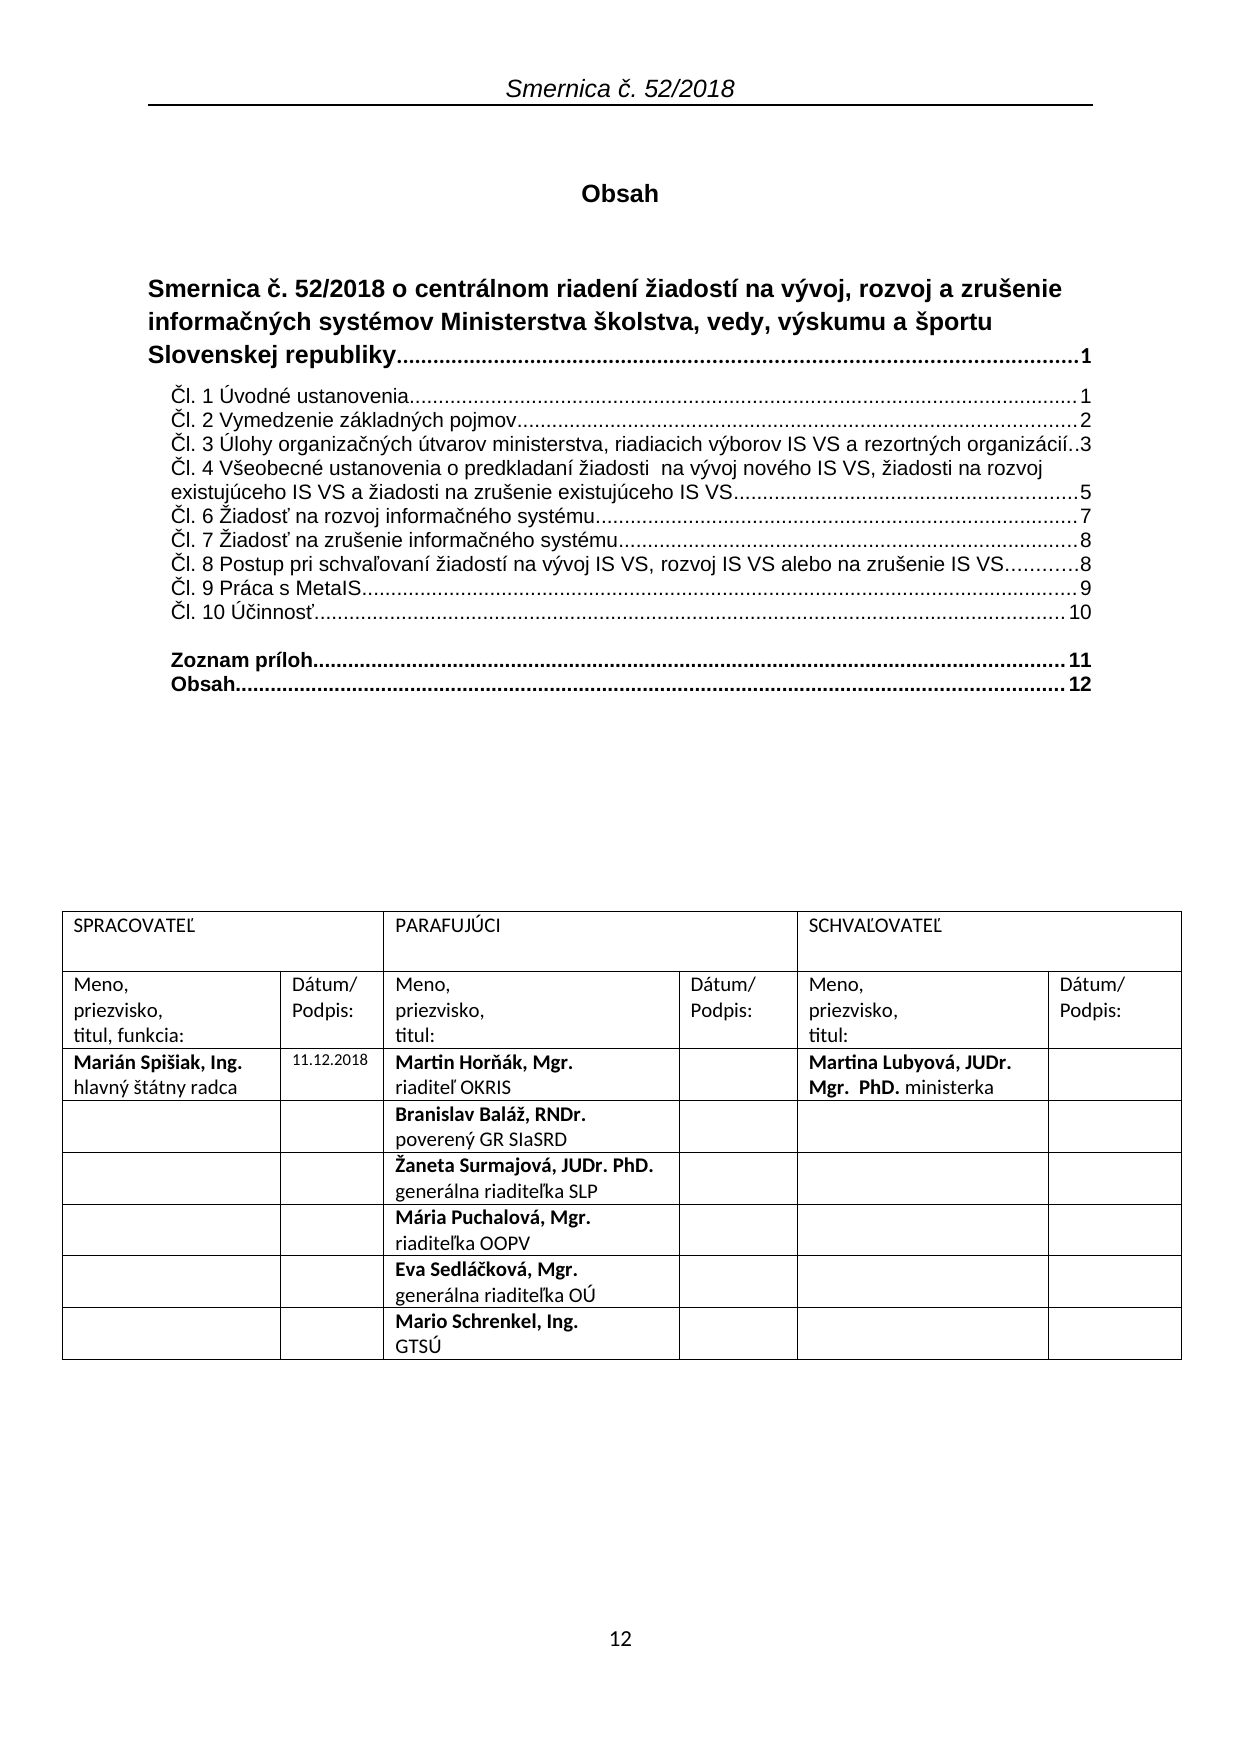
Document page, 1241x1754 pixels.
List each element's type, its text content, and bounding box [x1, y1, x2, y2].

table_cell [63, 1205, 280, 1255]
table_cell [63, 1153, 280, 1203]
text Čl. 2 Vymedzenie základných pojmov 2 [171, 408, 1093, 432]
table_cell [680, 1256, 797, 1307]
text Zoznam príloh 11 [171, 648, 1093, 672]
table_cell [281, 1256, 383, 1307]
text Smernica č. 52/2018 o centrálnom riadení žiadostí na vývoj, rozvoj a zrušenie informačných systémov Ministerstva školstva, vedy, výskumu a športu Slovenskej republiky 1 [148, 274, 1093, 369]
table_cell Dátum/ Podpis: [1049, 972, 1181, 1048]
table_cell 11.12.2018 [281, 1049, 383, 1100]
text Čl. 6 Žiadosť na rozvoj informačného systému 7 [171, 504, 1093, 528]
table_cell Branislav Baláž, RNDr. poverený GR SIaSRD [384, 1101, 679, 1152]
table_cell [63, 1256, 280, 1307]
table_cell [281, 1153, 383, 1203]
table_cell [281, 1205, 383, 1255]
table_cell Dátum/ Podpis: [281, 972, 383, 1048]
table_header SCHVAĽOVATEĽ [798, 912, 1181, 971]
table_cell [680, 1205, 797, 1255]
text Čl. 9 Práca s MetaIS 9 [171, 576, 1093, 600]
table_cell Meno, priezvisko, titul: [798, 972, 1048, 1048]
table_cell [1049, 1205, 1181, 1255]
table_cell [281, 1101, 383, 1152]
subtitle Obsah [148, 179, 1093, 208]
table_cell [798, 1153, 1048, 1203]
table_cell [798, 1101, 1048, 1152]
table_cell Žaneta Surmajová, JUDr. PhD. generálna riaditeľka SLP [384, 1153, 679, 1203]
text Čl. 4 Všeobecné ustanovenia o predkladaní žiadosti na vývoj nového IS VS, žiadosti na rozvoj existujúceho IS VS a žiadosti na zrušenie existujúceho IS VS 5 [171, 456, 1093, 504]
table_cell [798, 1205, 1048, 1255]
text Čl. 1 Úvodné ustanovenia 1 [171, 384, 1093, 408]
table_cell Martin Horňák, Mgr. riaditeľ OKRIS [384, 1049, 679, 1100]
table_cell Dátum/ Podpis: [680, 972, 797, 1048]
table_header SPRACOVATEĽ [63, 912, 383, 971]
table_cell [680, 1049, 797, 1100]
table_cell [798, 1256, 1048, 1307]
table_cell [63, 1101, 280, 1152]
table_cell [1049, 1153, 1181, 1203]
table_cell [281, 1308, 383, 1359]
table_cell [680, 1308, 797, 1359]
table_cell Martina Lubyová, JUDr. Mgr. PhD. ministerka [798, 1049, 1048, 1100]
table_cell [798, 1308, 1048, 1359]
table_cell [680, 1101, 797, 1152]
table_cell Mario Schrenkel, Ing. GTSÚ [384, 1308, 679, 1359]
table_cell Eva Sedláčková, Mgr. generálna riaditeľka OÚ [384, 1256, 679, 1307]
text Čl. 3 Úlohy organizačných útvarov ministerstva, riadiacich výborov IS VS a rezortných organizácií 3 [171, 432, 1093, 456]
table_cell [1049, 1101, 1181, 1152]
text Obsah 12 [171, 672, 1093, 696]
table_cell [680, 1153, 797, 1203]
table_cell Mária Puchalová, Mgr. riaditeľka OOPV [384, 1205, 679, 1255]
table_cell [1049, 1308, 1181, 1359]
table_cell [63, 1308, 280, 1359]
text Čl. 7 Žiadosť na zrušenie informačného systému 8 [171, 528, 1093, 552]
table_cell [1049, 1049, 1181, 1100]
text Čl. 10 Účinnosť 10 [171, 600, 1093, 624]
table_cell Meno, priezvisko, titul, funkcia: [63, 972, 280, 1048]
table_header PARAFUJÚCI [384, 912, 797, 971]
table_cell Marián Spišiak, Ing. hlavný štátny radca [63, 1049, 280, 1100]
table_cell [1049, 1256, 1181, 1307]
text Čl. 8 Postup pri schvaľovaní žiadostí na vývoj IS VS, rozvoj IS VS alebo na zrušenie IS VS 8 [171, 552, 1093, 576]
table_cell Meno, priezvisko, titul: [384, 972, 679, 1048]
